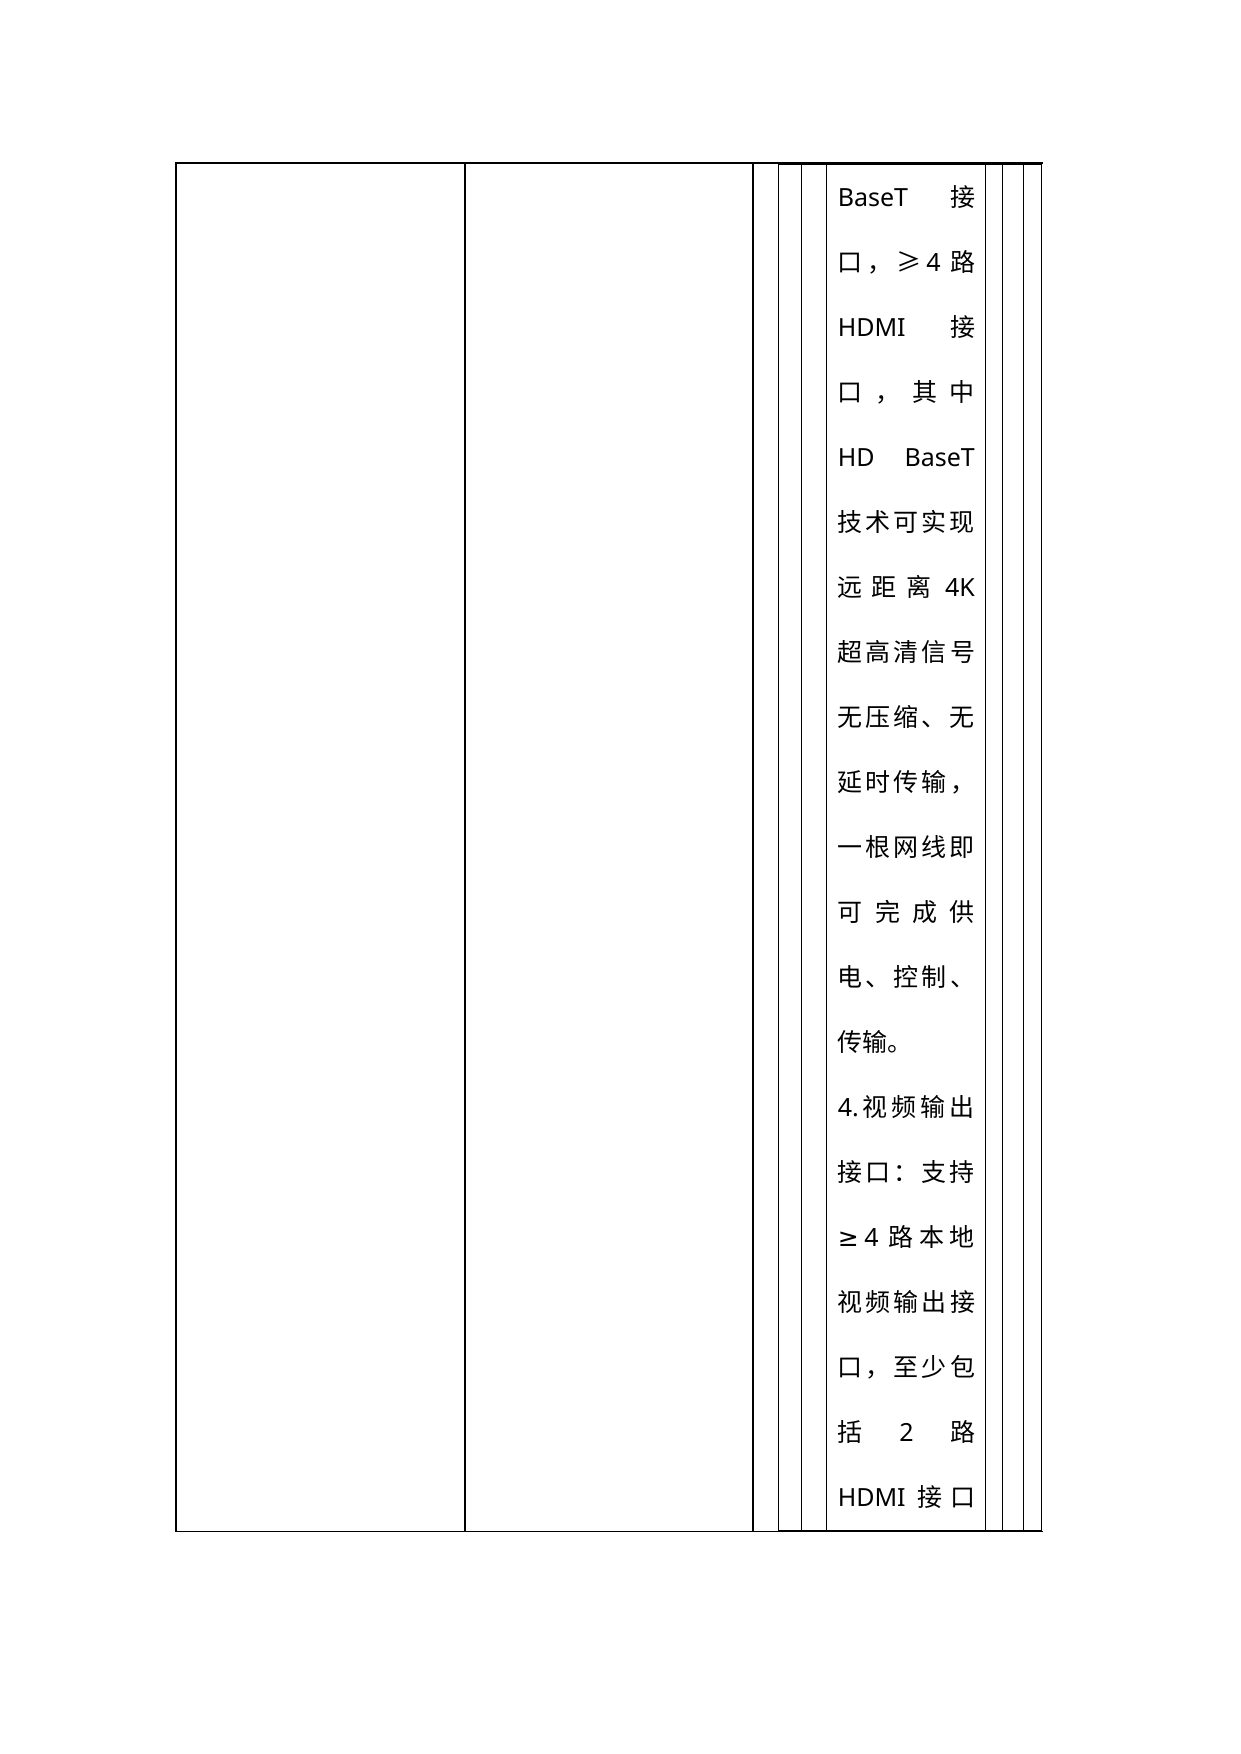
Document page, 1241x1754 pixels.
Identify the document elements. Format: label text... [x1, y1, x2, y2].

table_cell [827, 165, 985, 1530]
table_cell [466, 164, 752, 1531]
table_cell [802, 165, 826, 1530]
table_cell [1024, 165, 1041, 1530]
table_cell [779, 165, 801, 1530]
table_cell [986, 165, 1002, 1530]
table_cell 1 [177, 164, 464, 1531]
table_cell [1003, 165, 1023, 1530]
table_cell [754, 164, 778, 1531]
